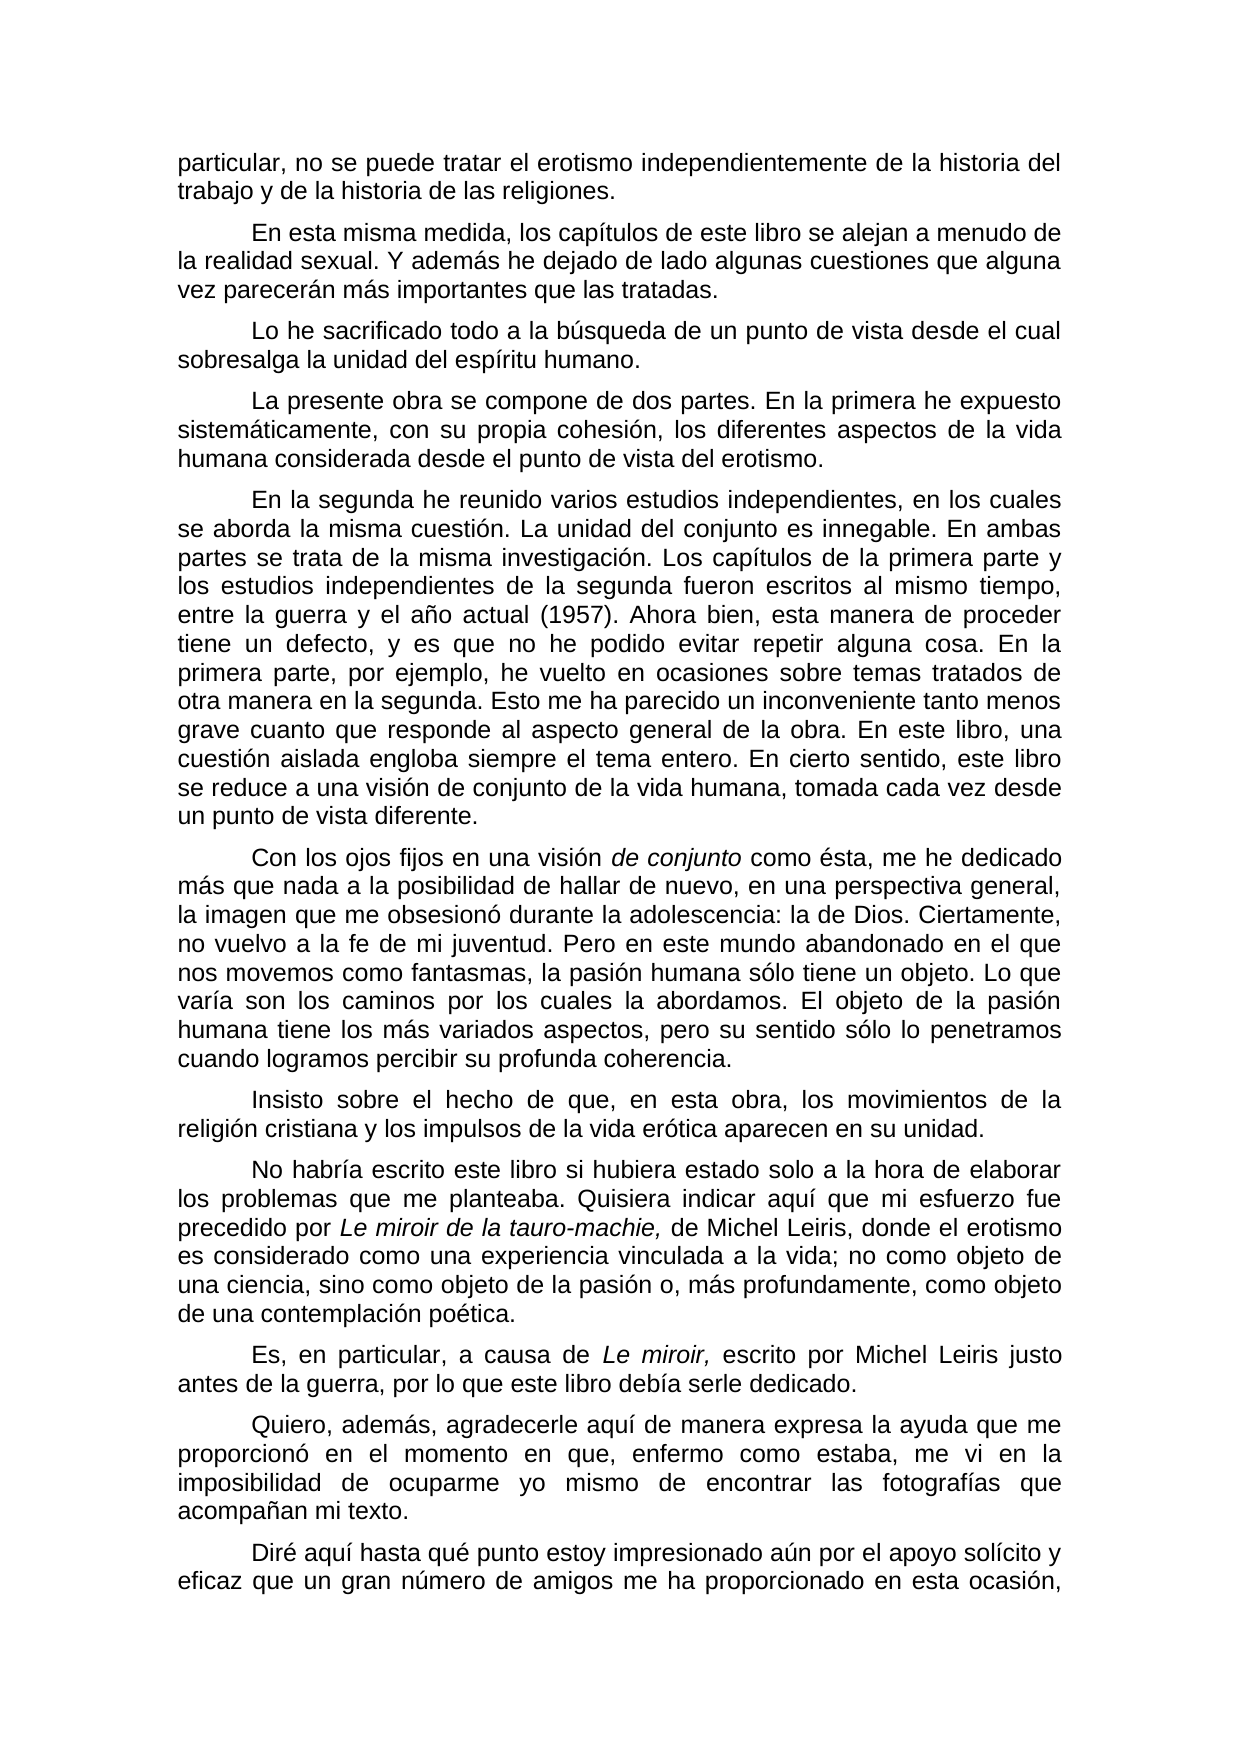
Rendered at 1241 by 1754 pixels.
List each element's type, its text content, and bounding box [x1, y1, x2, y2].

text En esta misma medida, los capítulos de este libro se alejan a menudo de la realidad sexual. Y además he dejado de lado algunas cuestiones que alguna vez parecerán más importantes que las tratadas. [177, 218, 1063, 304]
text Quiero, además, agradecerle aquí de manera expresa la ayuda que me proporcionó en el momento en que, enfermo como estaba, me vi en la imposibilidad de ocuparme yo mismo de encontrar las fotografías que acompañan mi texto. [177, 1410, 1063, 1525]
text En la segunda he reunido varios estudios independientes, en los cuales se aborda la misma cuestión. La unidad del conjunto es innegable. En ambas partes se trata de la misma investigación. Los capítulos de la primera parte y los estudios independientes de la segunda fueron escritos al mismo tiempo, entre la guerra y el año actual (1957). Ahora bien, esta manera de proceder tiene un defecto, y es que no he podido evitar repetir alguna cosa. En la primera parte, por ejemplo, he vuelto en ocasiones sobre temas tratados de otra manera en la segunda. Esto me ha parecido un inconveniente tanto menos grave cuanto que responde al aspecto general de la obra. En este libro, una cuestión aislada engloba siempre el tema entero. En cierto sentido, este libro se reduce a una visión de conjunto de la vida humana, tomada cada vez desde un punto de vista diferente. [177, 485, 1063, 830]
text Lo he sacrificado todo a la búsqueda de un punto de vista desde el cual sobresalga la unidad del espíritu humano. [177, 316, 1063, 374]
text Es, en particular, a causa de Le miroir, escrito por Michel Leiris justo antes de la guerra, por lo que este libro debía serle dedicado. [177, 1340, 1063, 1398]
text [177, 148, 1063, 205]
text Insisto sobre el hecho de que, en esta obra, los movimientos de la religión cristiana y los impulsos de la vida erótica aparecen en su unidad. [177, 1085, 1063, 1143]
text No habría escrito este libro si hubiera estado solo a la hora de elaborar los problemas que me planteaba. Quisiera indicar aquí que mi esfuerzo fue precedido por Le miroir de la tauro-machie, de Michel Leiris, donde el erotismo es considerado como una experiencia vinculada a la vida; no como objeto de una ciencia, sino como objeto de la pasión o, más profundamente, como objeto de una contemplación poética. [177, 1155, 1063, 1328]
text La presente obra se compone de dos partes. En la primera he expuesto sistemáticamente, con su propia cohesión, los diferentes aspectos de la vida humana considerada desde el punto de vista del erotismo. [177, 386, 1063, 473]
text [177, 1538, 1063, 1595]
text Con los ojos fijos en una visión de conjunto como ésta, me he dedicado más que nada a la posibilidad de hallar de nuevo, en una perspectiva general, la imagen que me obsesionó durante la adolescencia: la de Dios. Ciertamente, no vuelvo a la fe de mi juventud. Pero en este mundo abandonado en el que nos movemos como fantasmas, la pasión humana sólo tiene un objeto. Lo que varía son los caminos por los cuales la abordamos. El objeto de la pasión humana tiene los más variados aspectos, pero su sentido sólo lo penetramos cuando logramos percibir su profunda coherencia. [177, 843, 1063, 1073]
